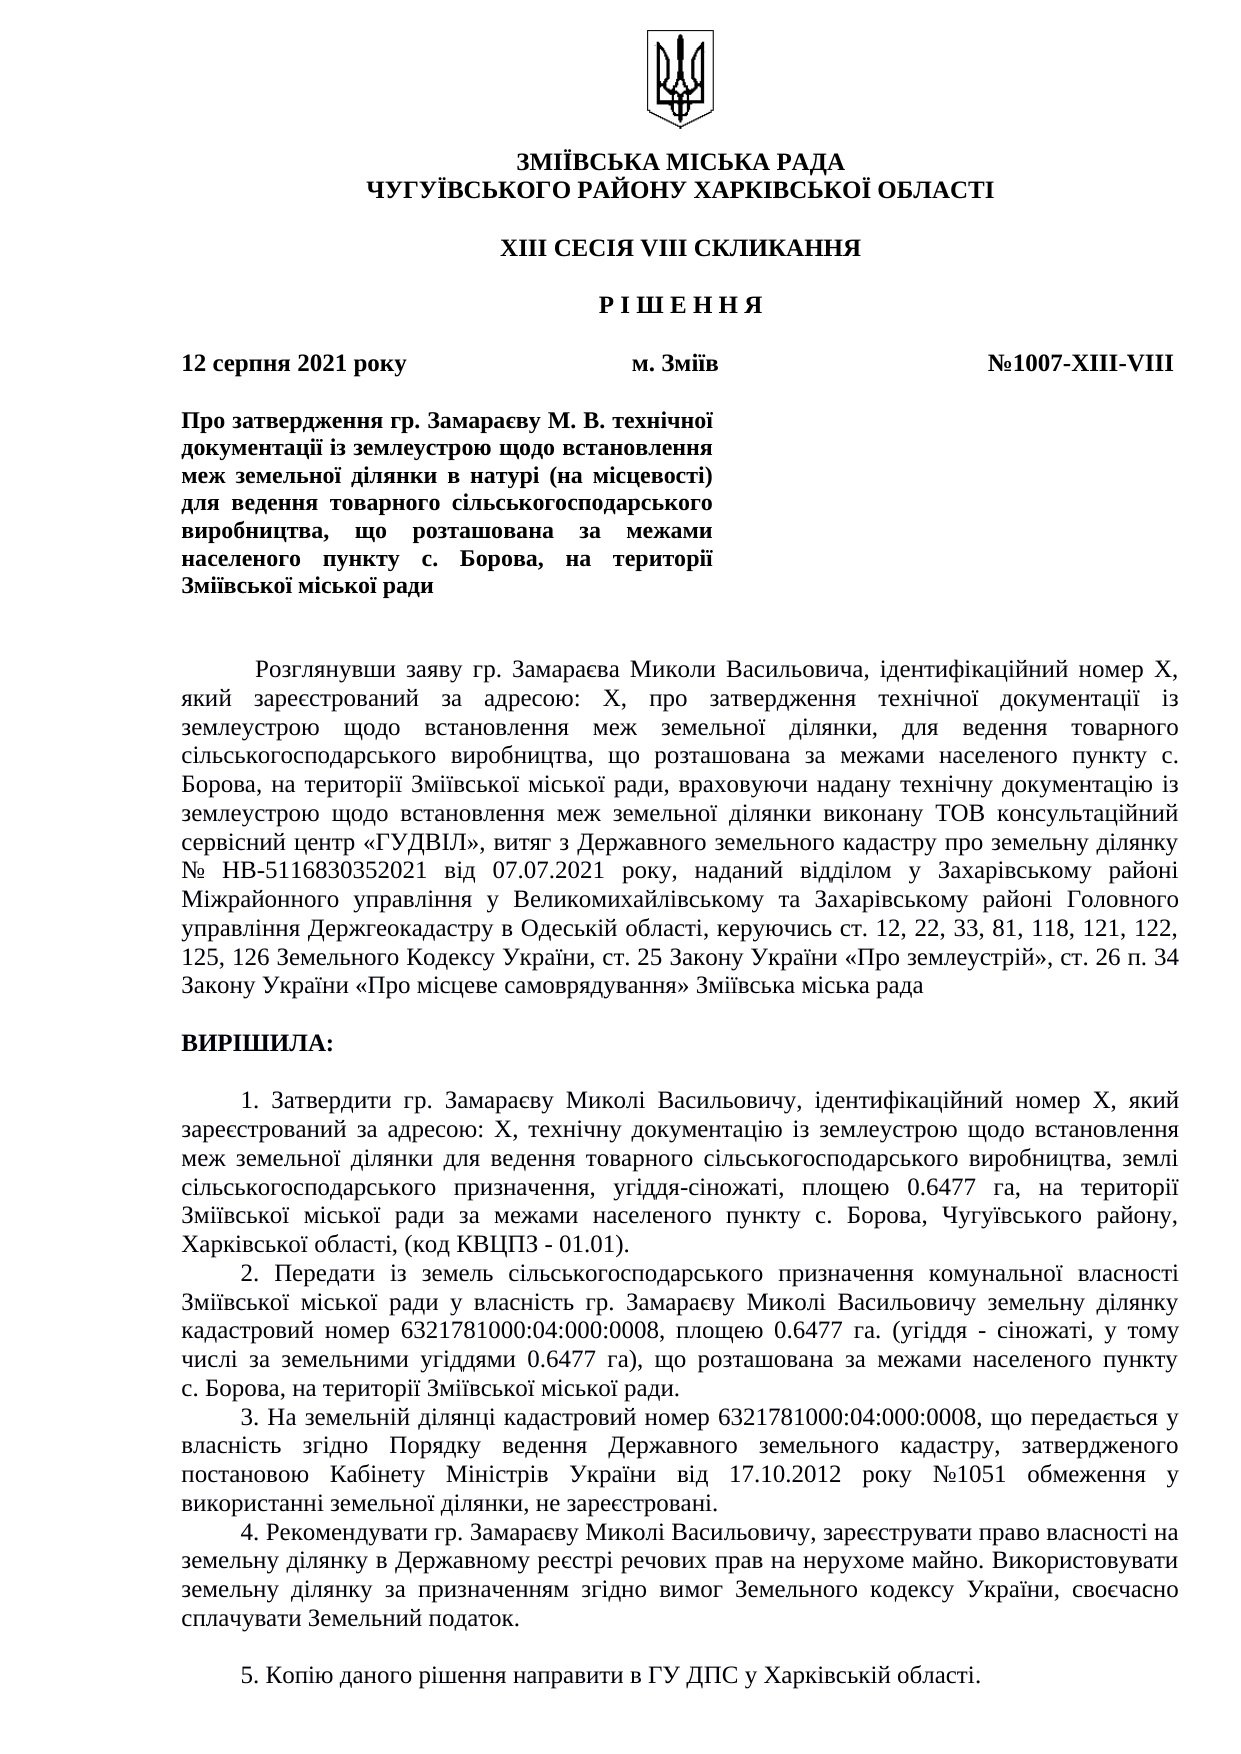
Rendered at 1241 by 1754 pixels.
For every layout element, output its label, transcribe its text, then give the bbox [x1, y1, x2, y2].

picture [646, 29, 716, 130]
text 2. Передати із земель сільськогосподарського призначення комунальної власності Зміївської міської ради у власність гр. Замараєву Миколі Васильовичу земельну ділянку кадастровий номер 6321781000:04:000:0008, площею 0.6477 га. (угіддя - сіножаті, у тому числі за земельними угіддями 0.6477 га), що розташована за межами населеного пункту с. Борова, на території Зміївської міської ради. [181, 1258, 1180, 1402]
subtitle XІІІ сесія VІІІ скликання [181, 233, 1180, 262]
text 4. Рекомендувати гр. Замараєву Миколі Васильовичу, зареєструвати право власності на земельну ділянку в Державному реєстрі речових прав на нерухоме майно. Використовувати земельну ділянку за призначенням згідно вимог Земельного кодексу України, своєчасно сплачувати Земельний податок. [181, 1517, 1180, 1632]
text 1. Затвердити гр. Замараєву Миколі Васильовичу, ідентифікаційний номер Х, який зареєстрований за адресою: Х, технічну документацію із землеустрою щодо встановлення меж земельної ділянки для ведення товарного сільськогосподарського виробництва, землі сільськогосподарського призначення, угіддя-сіножаті, площею 0.6477 га, на території Зміївської міської ради за межами населеного пункту с. Борова, Чугуївського району, Харківської області, (код КВЦПЗ - 01.01). [181, 1085, 1180, 1258]
text Про затвердження гр. Замараєву М. В. технічної документації із землеустрою щодо встановлення меж земельної ділянки в натурі (на місцевості) для ведення товарного сільськогосподарського виробництва, що розташована за межами населеного пункту с. Борова, на території Зміївської міської ради [181, 406, 713, 599]
text 12 серпня 2021 року м. Зміїв №1007-XІІІ-VIII [181, 348, 1180, 377]
subtitle ЗМІЇВСЬКА МІСЬКА РАДА [181, 147, 1180, 176]
text ВИРІШИЛА: [181, 1028, 1180, 1057]
subtitle Р І Ш Е Н Н Я [181, 291, 1180, 319]
subtitle ЧУГУЇВСЬКОГО РАЙОНУ ХАРКІВСЬКОЇ ОБЛАСТІ [181, 176, 1180, 204]
text 3. На земельній ділянці кадастровий номер 6321781000:04:000:0008, що передається у власність згідно Порядку ведення Державного земельного кадастру, затвердженого постановою Кабінету Міністрів України від 17.10.2012 року №1051 обмеження у використанні земельної ділянки, не зареєстровані. [181, 1402, 1180, 1517]
text 5. Копію даного рішення направити в ГУ ДПС у Харківській області. [181, 1660, 1180, 1689]
text Розглянувши заяву гр. Замараєва Миколи Васильовича, ідентифікаційний номер Х, який зареєстрований за адресою: Х, про затвердження технічної документації із землеустрою щодо встановлення меж земельної ділянки, для ведення товарного сільськогосподарського виробництва, що розташована за межами населеного пункту с. Борова, на території Зміївської міської ради, враховуючи надану технічну документацію із землеустрою щодо встановлення меж земельної ділянки виконану ТОВ консультаційний сервісний центр «ГУДВІЛ», витяг з Державного земельного кадастру про земельну ділянку № НВ-5116830352021 від 07.07.2021 року, наданий відділом у Захарівському районі Міжрайонного управління у Великомихайлівському та Захарівському районі Головного управління Держгеокадастру в Одеській області, керуючись ст. 12, 22, 33, 81, 118, 121, 122, 125, 126 Земельного Кодексу України, ст. 25 Закону України «Про землеустрій», ст. 26 п. 34 Закону України «Про місцеве самоврядування» Зміївська міська рада [181, 654, 1180, 999]
